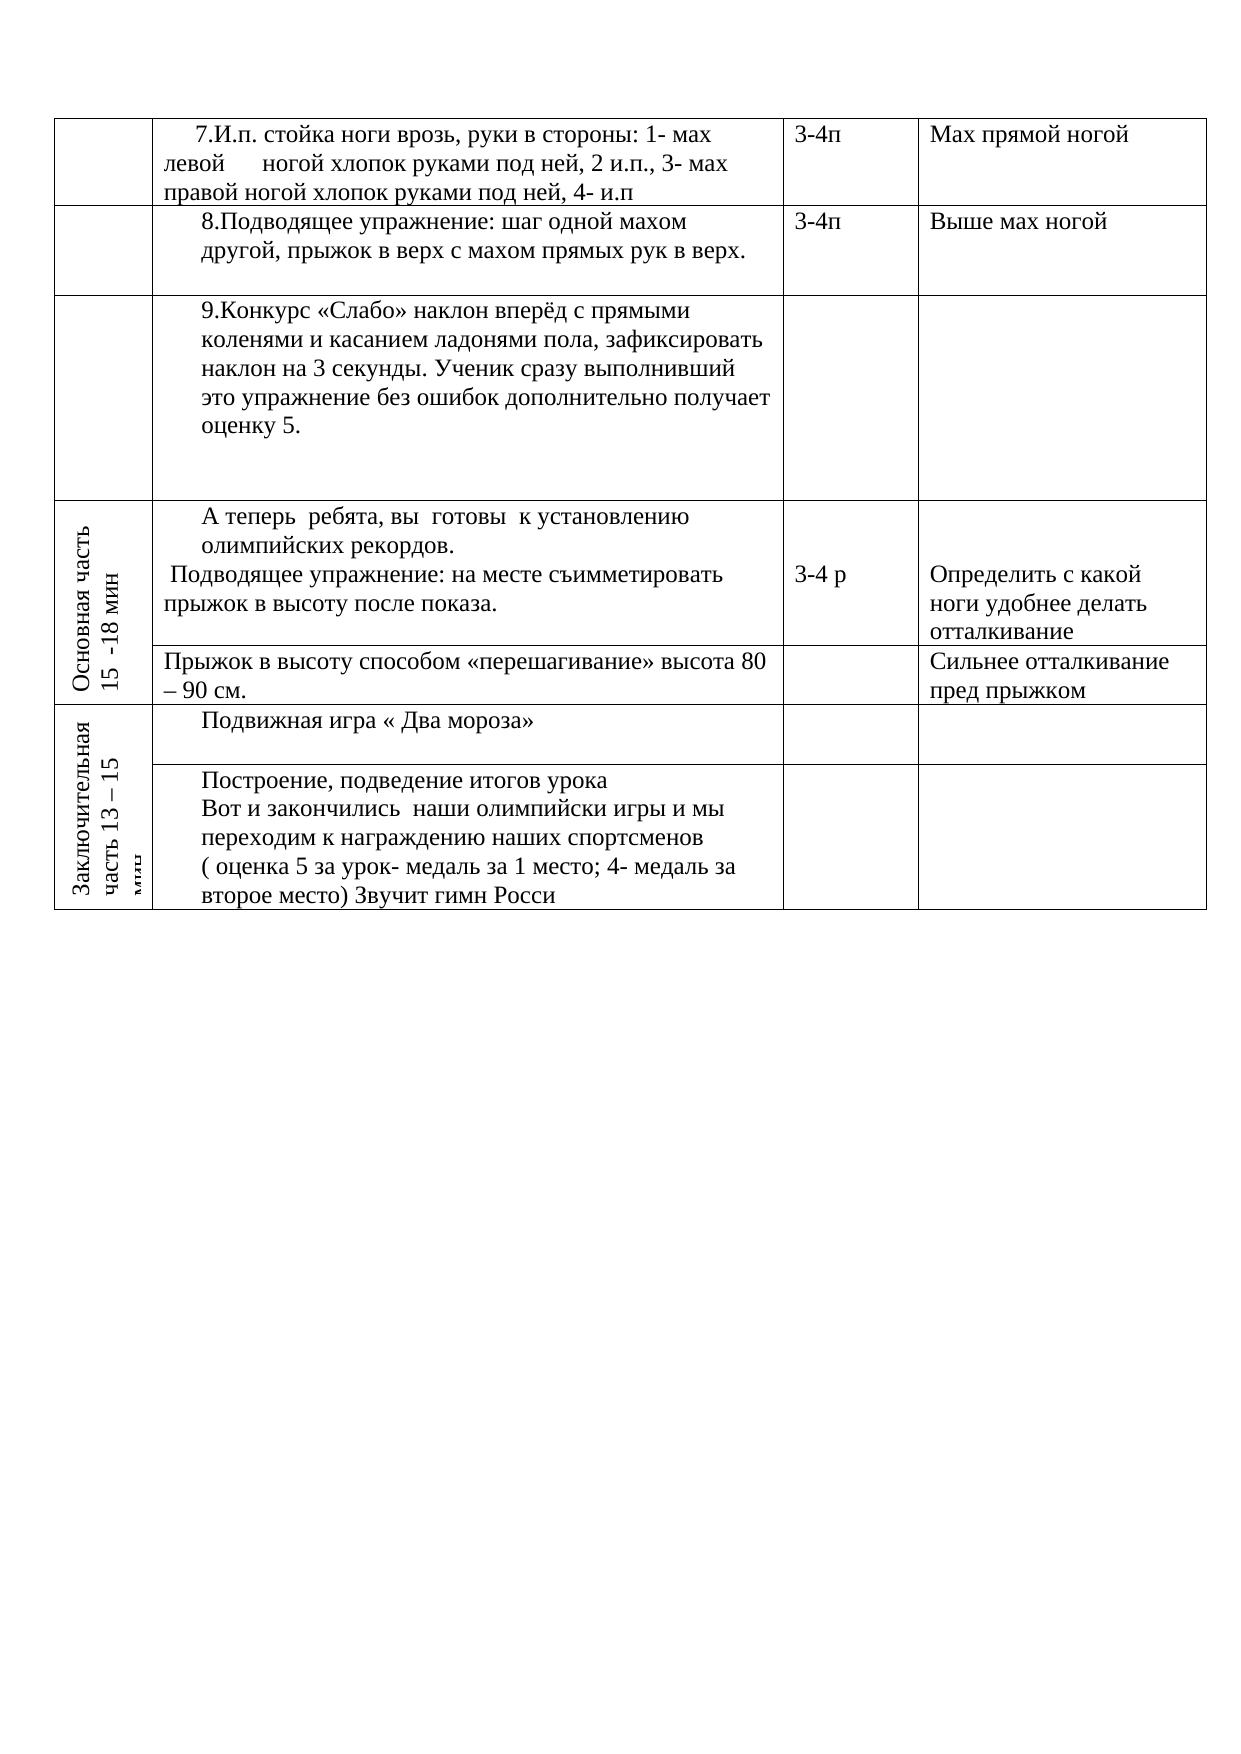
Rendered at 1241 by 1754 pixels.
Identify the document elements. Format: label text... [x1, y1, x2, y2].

table_cell Подвижная игра « Два мороза» [153, 705, 783, 764]
table_cell А теперь ребята, вы готовы к установлению олимпийских рекордов. Подводящее упражнение: на месте съимметировать прыжок в высоту после показа. [153, 501, 783, 645]
table_cell 8.Подводящее упражнение: шаг одной махом другой, прыжок в верх с махом прямых рук в верх. [153, 206, 783, 294]
table_cell [784, 705, 918, 764]
table_cell [784, 296, 918, 500]
table_cell 9.Конкурс «Слабо» наклон вперёд с прямыми коленями и касанием ладонями пола, зафиксировать наклон на 3 секунды. Ученик сразу выполнивший это упражнение без ошибок дополнительно получает оценку 5. [153, 296, 783, 500]
table_cell 7.И.п. стойка ноги врозь, руки в стороны: 1- мах левой ногой хлопок руками под ней, 2 и.п., 3- мах правой ногой хлопок руками под ней, 4- и.п [153, 119, 783, 205]
table_cell 3-4п [784, 119, 918, 205]
table_cell [55, 296, 152, 500]
table_cell Основная часть 15 -18 мин [55, 501, 152, 704]
table_cell 3-4п [784, 206, 918, 294]
table_cell Построение, подведение итогов урока Вот и закончились наши олимпийски игры и мы переходим к награждению наших спортсменов ( оценка 5 за урок- медаль за 1 место; 4- медаль за второе место) Звучит гимн Росси [153, 765, 783, 908]
table_cell Прыжок в высоту способом «перешагивание» высота 80 – 90 см. [153, 646, 783, 704]
table_cell [919, 296, 1206, 500]
table_cell Выше мах ногой [919, 206, 1206, 294]
table_cell [919, 705, 1206, 764]
table_cell 3-4 р [784, 501, 918, 645]
table_cell Заключительная часть 13 – 15 мин [55, 705, 152, 908]
table_cell [55, 206, 152, 294]
table_cell Определить с какой ноги удобнее делать отталкивание [919, 501, 1206, 645]
table_cell Сильнее отталкивание пред прыжком [919, 646, 1206, 704]
table_cell [784, 646, 918, 704]
table_cell Мах прямой ногой [919, 119, 1206, 205]
table_cell [784, 765, 918, 908]
table_cell [919, 765, 1206, 908]
